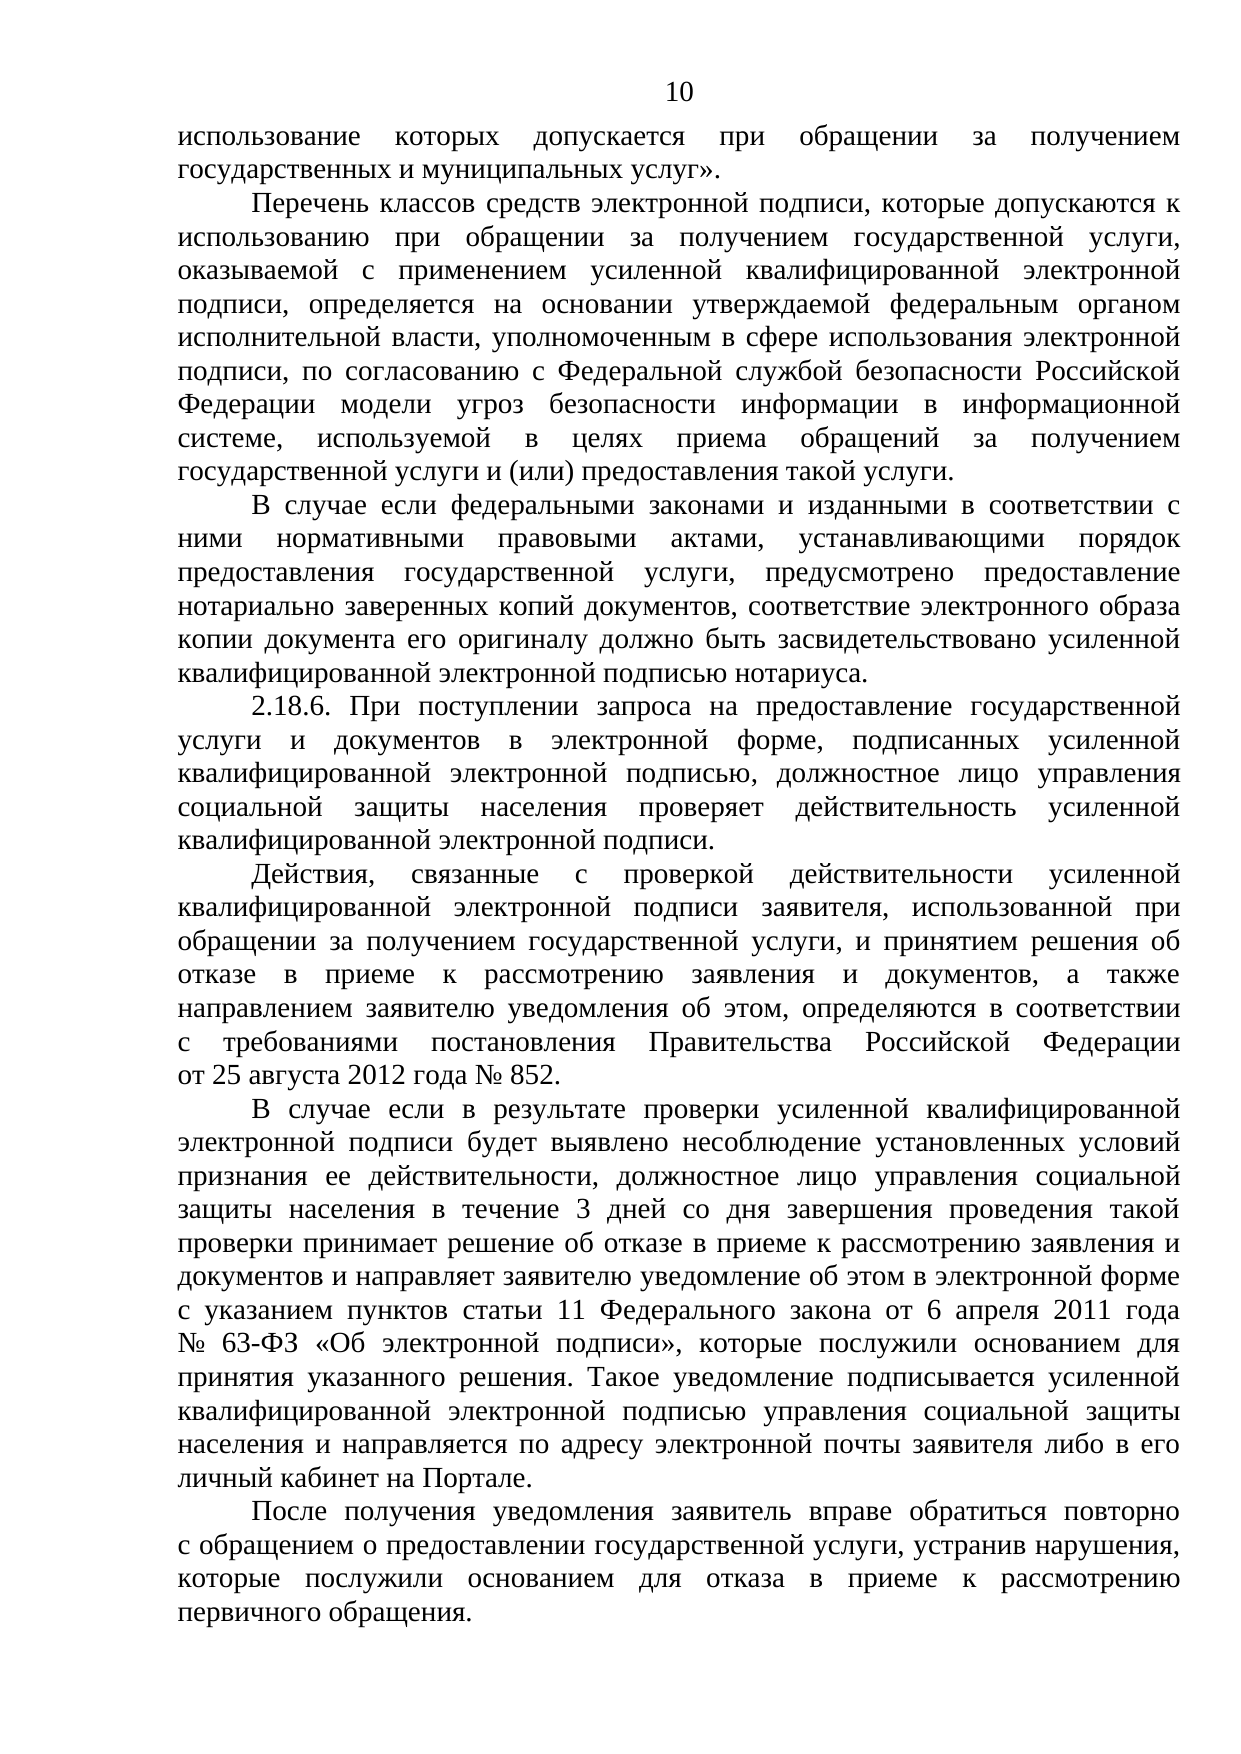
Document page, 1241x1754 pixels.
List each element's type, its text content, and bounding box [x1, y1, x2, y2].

text 2.18.6. При поступлении запроса на предоставление государственной услуги и документов в электронной форме, подписанных усиленной квалифицированной электронной подписью, должностное лицо управления социальной защиты населения проверяет действительность усиленной квалифицированной электронной подписи. [177, 688, 1181, 856]
text В случае если в результате проверки усиленной квалифицированной электронной подписи будет выявлено несоблюдение установленных условий признания ее действительности, должностное лицо управления социальной защиты населения в течение 3 дней со дня завершения проведения такой проверки принимает решение об отказе в приеме к рассмотрению заявления и документов и направляет заявителю уведомление об этом в электронной форме с указанием пунктов статьи 11 Федерального закона от 6 апреля 2011 года № 63-ФЗ «Об электронной подписи», которые послужили основанием для принятия указанного решения. Такое уведомление подписывается усиленной квалифицированной электронной подписью управления социальной защиты населения и направляется по адресу электронной почты заявителя либо в его личный кабинет на Портале. [177, 1091, 1181, 1493]
text После получения уведомления заявитель вправе обратиться повторно с обращением о предоставлении государственной услуги, устранив нарушения, которые послужили основанием для отказа в приеме к рассмотрению первичного обращения. [177, 1493, 1181, 1627]
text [177, 118, 1181, 185]
text Перечень классов средств электронной подписи, которые допускаются к использованию при обращении за получением государственной услуги, оказываемой с применением усиленной квалифицированной электронной подписи, определяется на основании утверждаемой федеральным органом исполнительной власти, уполномоченным в сфере использования электронной подписи, по согласованию с Федеральной службой безопасности Российской Федерации модели угроз безопасности информации в информационной системе, используемой в целях приема обращений за получением государственной услуги и (или) предоставления такой услуги. [177, 185, 1181, 487]
text В случае если федеральными законами и изданными в соответствии с ними нормативными правовыми актами, устанавливающими порядок предоставления государственной услуги, предусмотрено предоставление нотариально заверенных копий документов, соответствие электронного образа копии документа его оригиналу должно быть засвидетельствовано усиленной квалифицированной электронной подписью нотариуса. [177, 487, 1181, 688]
text Действия, связанные с проверкой действительности усиленной квалифицированной электронной подписи заявителя, использованной при обращении за получением государственной услуги, и принятием решения об отказе в приеме к рассмотрению заявления и документов, а также направлением заявителю уведомления об этом, определяются в соответствии с требованиями постановления Правительства Российской Федерации от 25 августа 2012 года № 852. [177, 856, 1181, 1091]
